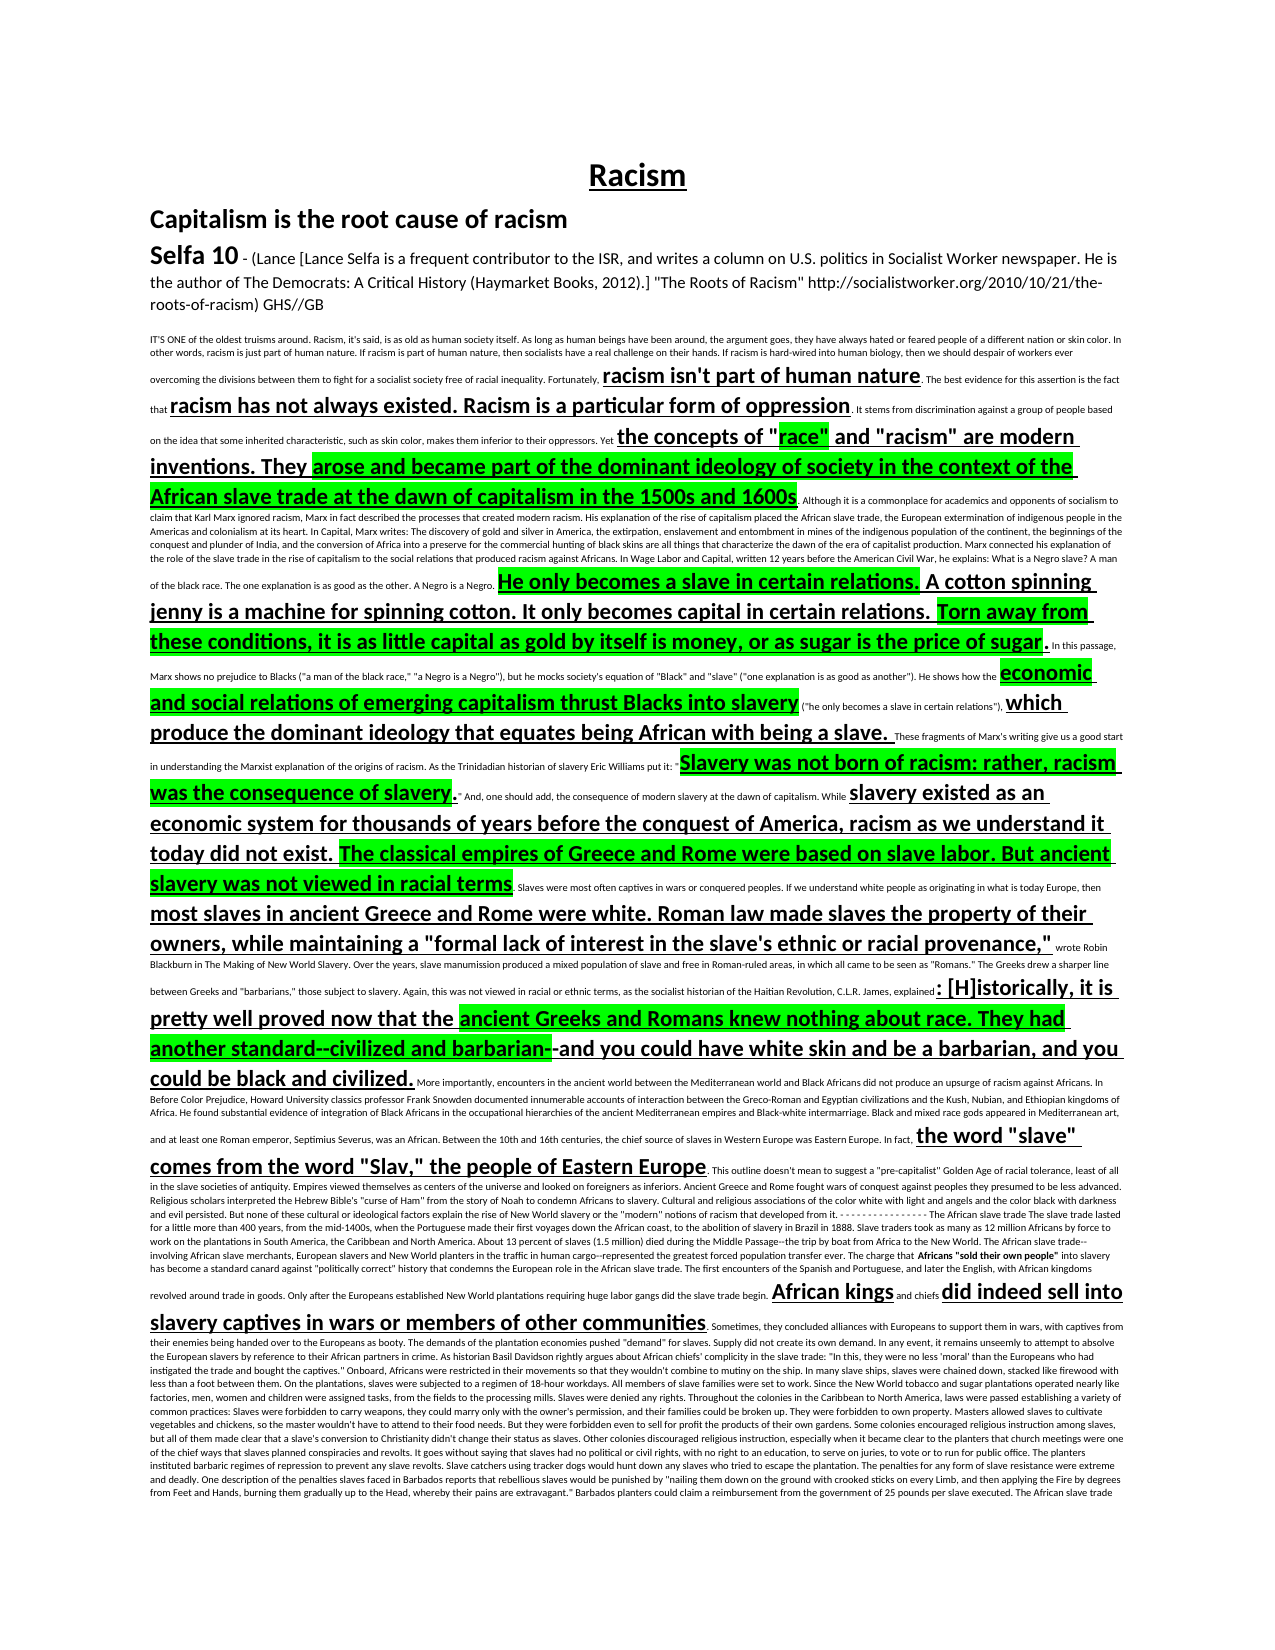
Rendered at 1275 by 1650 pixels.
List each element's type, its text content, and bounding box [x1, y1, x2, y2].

subtitle Racism [150, 154, 1125, 195]
subtitle Capitalism is the root cause of racism [150, 202, 1125, 235]
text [150, 333, 1125, 1499]
text Selfa 10 - (Lance [Lance Selfa is a frequent contributor to the ISR, and writes a column on U.S. politics in Socialist Worker newspaper. He is the author of The Democrats: A Critical History (Haymarket Books, 2012).] "The Roots of Racism" http://socialistworker.org/2010/10/21/the-roots-of-racism) GHS//GB [150, 238, 1125, 315]
